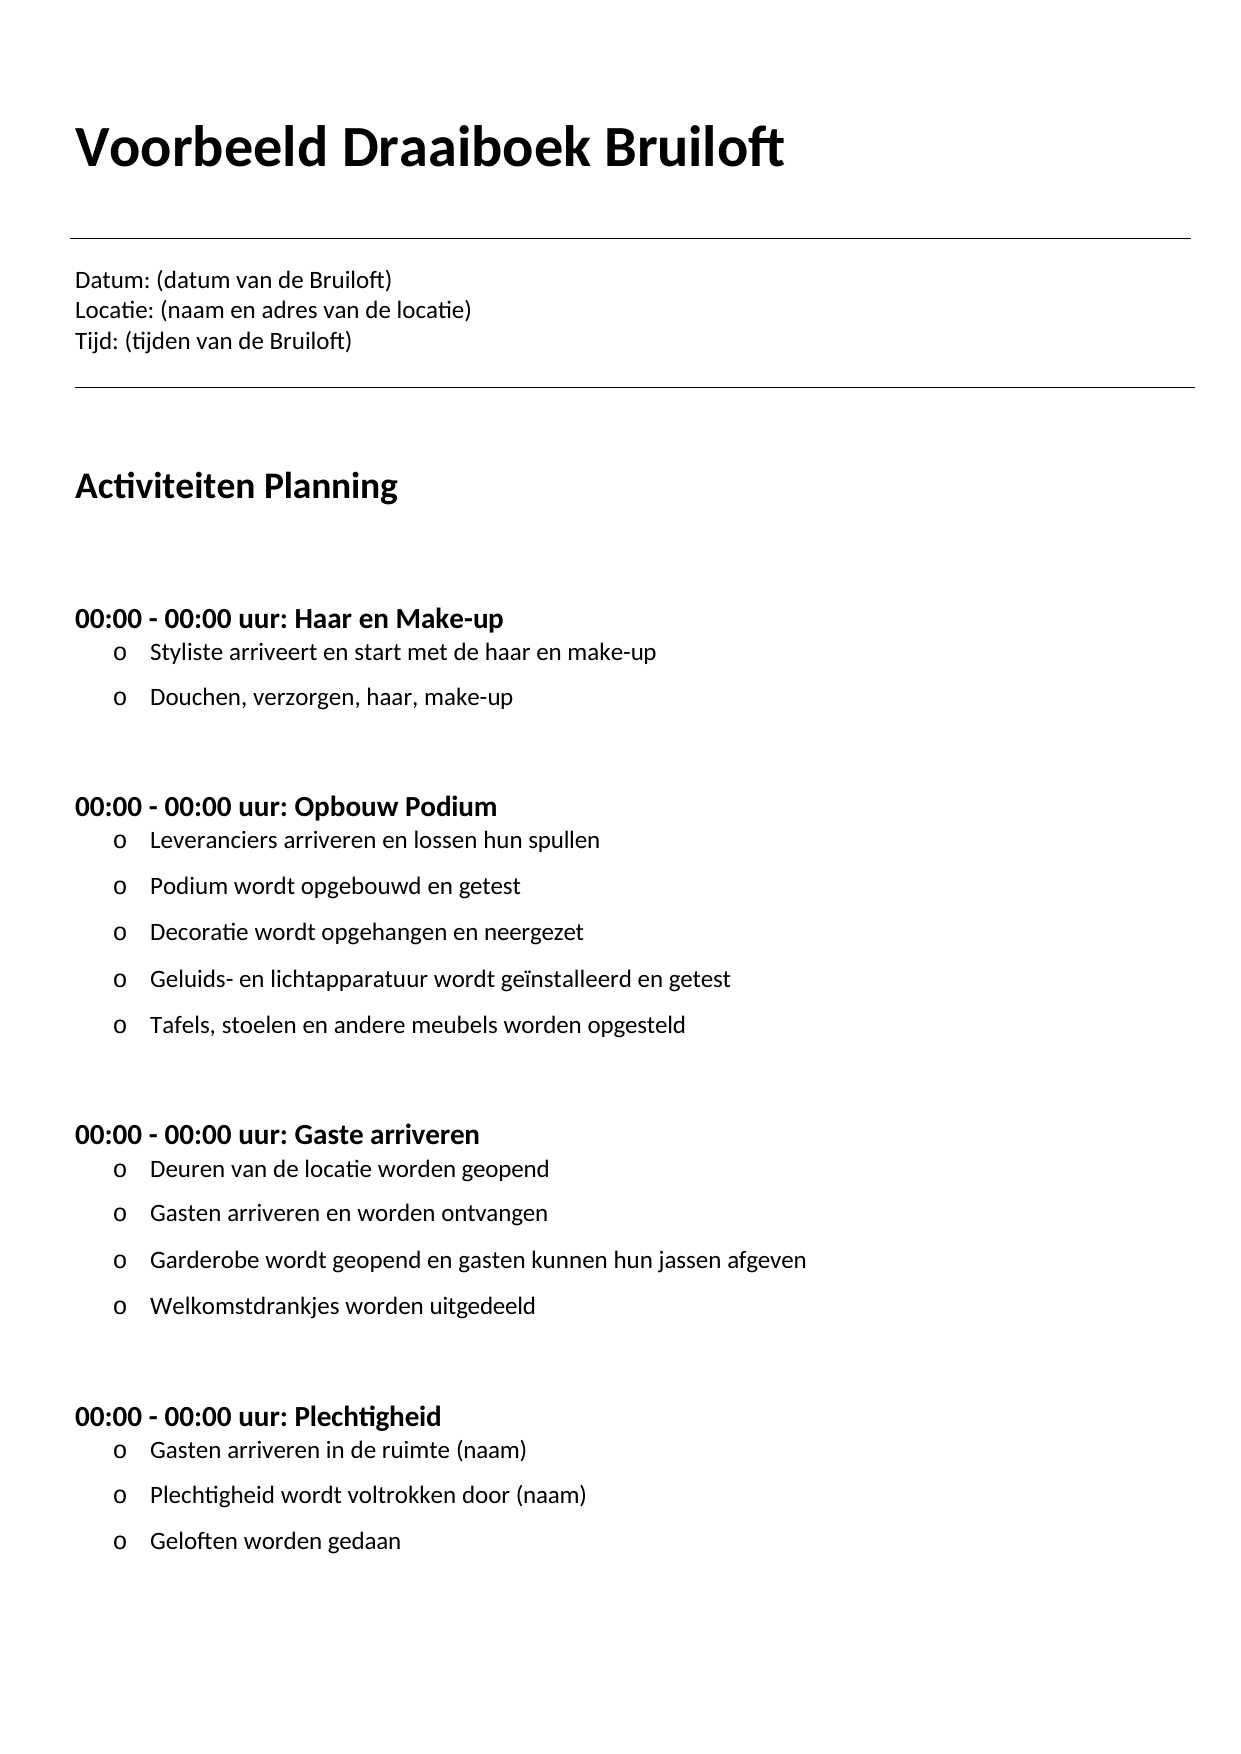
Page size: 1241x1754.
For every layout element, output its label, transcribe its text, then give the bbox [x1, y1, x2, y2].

list Douchen, verzorgen, haar, make-up [112, 681, 1153, 713]
list Tafels, stoelen en andere meubels worden opgesteld [112, 1009, 1153, 1041]
list Deuren van de locatie worden geopend [112, 1152, 1153, 1183]
subtitle 00:00 - 00:00 uur: Gaste arriveren [75, 1116, 1153, 1152]
title Voorbeeld Draaiboek Bruiloft [75, 112, 1153, 180]
list Plechtigheid wordt voltrokken door (naam) [112, 1479, 1153, 1511]
list Leveranciers arriveren en lossen hun spullen [112, 824, 1153, 856]
list Garderobe wordt geopend en gasten kunnen hun jassen afgeven [112, 1244, 1153, 1276]
list Decoratie wordt opgehangen en neergezet [112, 917, 1153, 948]
subtitle 00:00 - 00:00 uur: Haar en Make-up [75, 600, 1153, 635]
list Geluids- en lichtapparatuur wordt geïnstalleerd en getest [112, 963, 1153, 994]
list Podium wordt opgebouwd en getest [112, 870, 1153, 902]
text Datum: (datum van de Bruiloft) Locatie: (naam en adres van de locatie) Tijd: (tijden van de Bruiloft) [75, 264, 472, 355]
list Geloften worden gedaan [112, 1525, 1153, 1557]
subtitle Activiteiten Planning [75, 462, 1153, 508]
list Gasten arriveren in de ruimte (naam) [112, 1433, 1153, 1464]
subtitle 00:00 - 00:00 uur: Plechtigheid [75, 1398, 1153, 1433]
list Gasten arriveren en worden ontvangen [112, 1198, 1153, 1229]
list Styliste arriveert en start met de haar en make-up [112, 635, 1153, 667]
subtitle 00:00 - 00:00 uur: Opbouw Podium [75, 788, 1153, 824]
list Welkomstdrankjes worden uitgedeeld [112, 1290, 1153, 1322]
